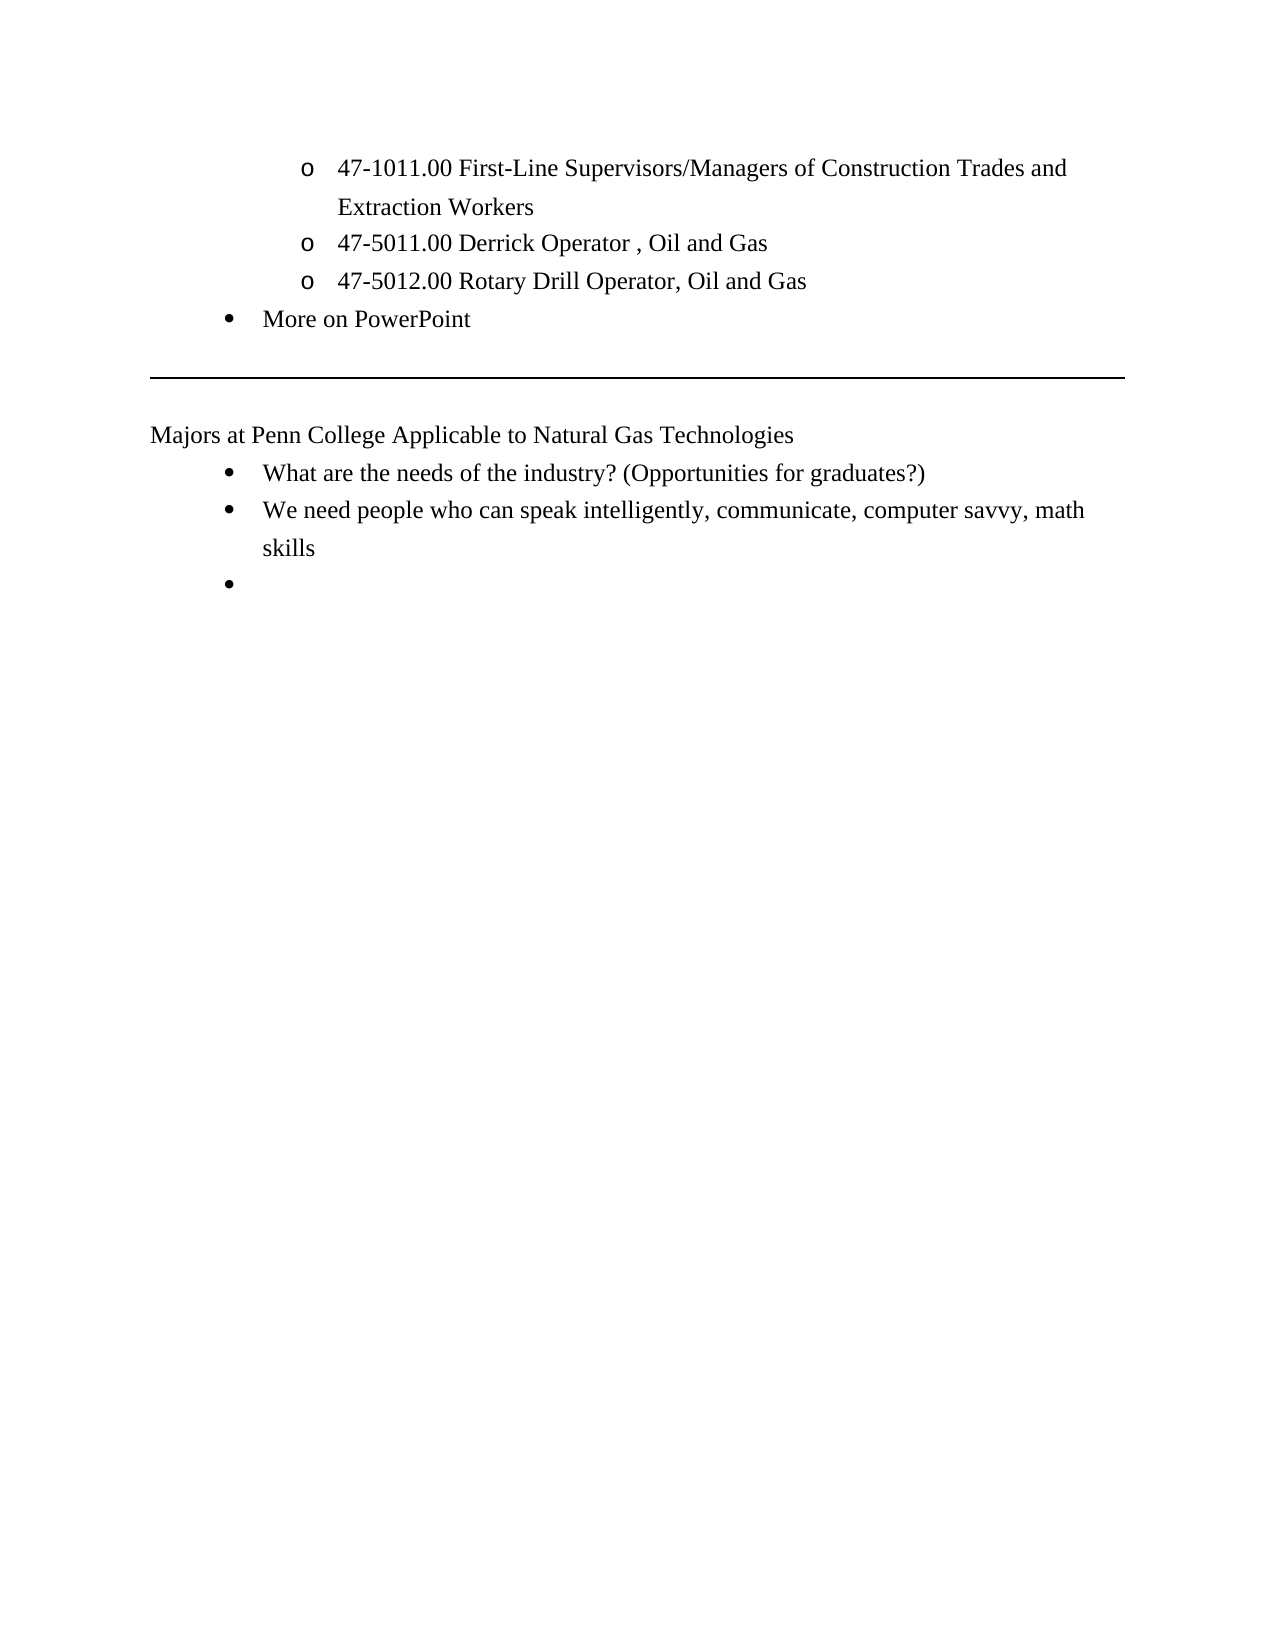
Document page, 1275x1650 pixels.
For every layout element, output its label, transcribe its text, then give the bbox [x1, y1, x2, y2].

text We need people who can speak intelligently, communicate, computer savvy, math skills [225, 491, 1125, 566]
text 47-5011.00 Derrick Operator , Oil and Gas [300, 225, 1125, 262]
text 47-1011.00 First-Line Supervisors/Managers of Construction Trades and Extraction Workers [300, 150, 1125, 225]
text 47-5012.00 Rotary Drill Operator, Oil and Gas [300, 262, 1125, 300]
text More on PowerPoint [225, 300, 1125, 337]
text Majors at Penn College Applicable to Natural Gas Technologies [150, 416, 1125, 454]
text What are the needs of the industry? (Opportunities for graduates?) [225, 454, 1125, 491]
